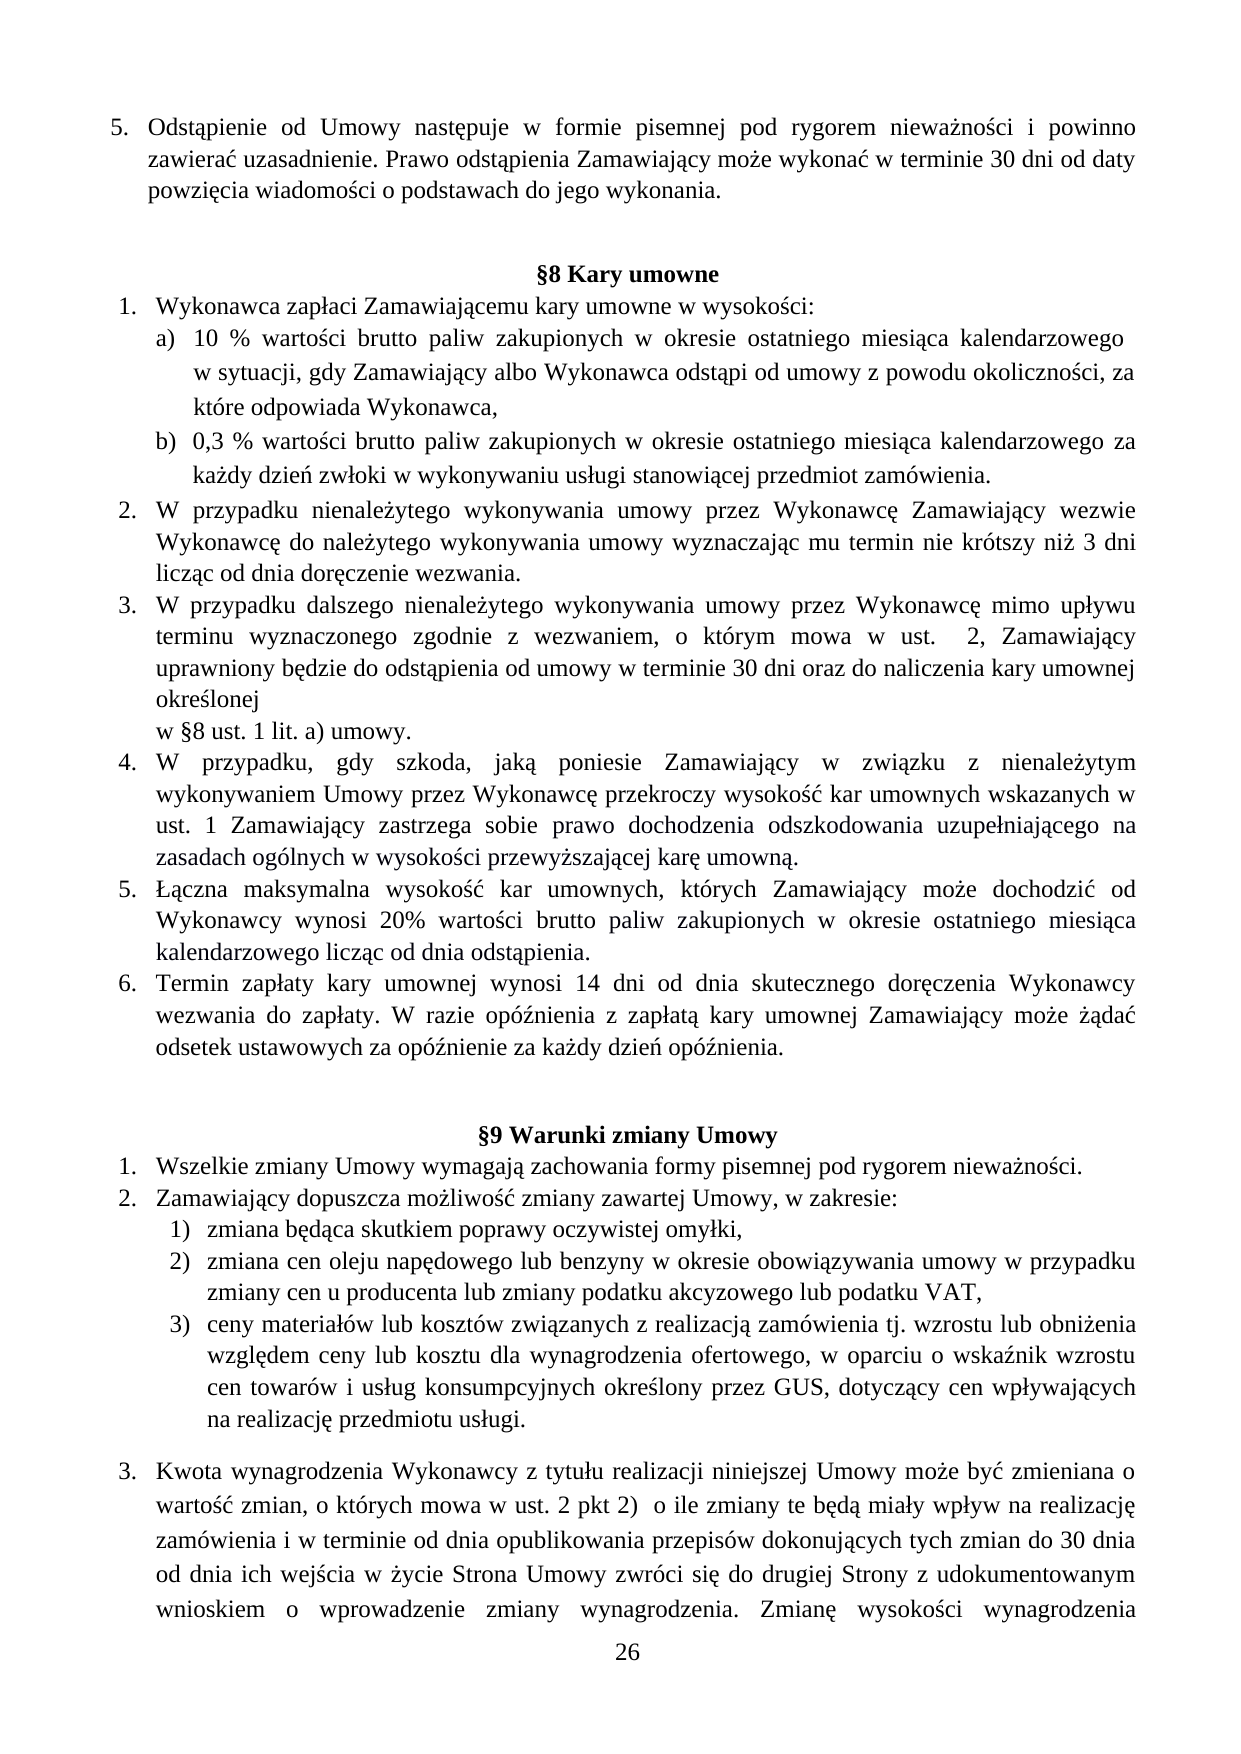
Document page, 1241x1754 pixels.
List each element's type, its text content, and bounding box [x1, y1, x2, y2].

list Wykonawca zapłaci Zamawiającemu kary umowne w wysokości: [118, 291, 1102, 320]
text §8 Kary umowne [118, 259, 1137, 288]
list 10 % wartości brutto paliw zakupionych w okresie ostatniego miesiąca kalendarzowego w sytuacji, gdy Zamawiający albo Wykonawca odstąpi od umowy z powodu okoliczności, za które odpowiada Wykonawca, [156, 323, 1136, 420]
list zmiana cen oleju napędowego lub benzyny w okresie obowiązywania umowy w przypadku zmiany cen u producenta lub zmiany podatku akcyzowego lub podatku VAT, [169, 1246, 1137, 1306]
list Odstąpienie od Umowy następuje w formie pisemnej pod rygorem nieważności i powinno zawierać uzasadnienie. Prawo odstąpienia Zamawiający może wykonać w terminie 30 dni od daty powzięcia wiadomości o podstawach do jego wykonania. [110, 112, 1137, 204]
list W przypadku nienależytego wykonywania umowy przez Wykonawcę Zamawiający wezwie Wykonawcę do należytego wykonywania umowy wyznaczając mu termin nie krótszy niż 3 dni licząc od dnia doręczenie wezwania. [118, 495, 1137, 587]
list Łączna maksymalna wysokość kar umownych, których Zamawiający może dochodzić od Wykonawcy wynosi 20% wartości brutto paliw zakupionych w okresie ostatniego miesiąca kalendarzowego licząc od dnia odstąpienia. [118, 874, 1137, 966]
list W przypadku dalszego nienależytego wykonywania umowy przez Wykonawcę mimo upływu terminu wyznaczonego zgodnie z wezwaniem, o którym mowa w ust. 2, Zamawiający uprawniony będzie do odstąpienia od umowy w terminie 30 dni oraz do naliczenia kary umownej określonej w §8 ust. 1 lit. a) umowy. [118, 590, 1137, 745]
text §9 Warunki zmiany Umowy [118, 1120, 1137, 1148]
list Termin zapłaty kary umownej wynosi 14 dni od dnia skutecznego doręczenia Wykonawcy wezwania do zapłaty. W razie opóźnienia z zapłatą kary umownej Zamawiający może żądać odsetek ustawowych za opóźnienie za każdy dzień opóźnienia. [118, 968, 1137, 1060]
list Wszelkie zmiany Umowy wymagają zachowania formy pisemnej pod rygorem nieważności. [118, 1151, 1137, 1180]
list 0,3 % wartości brutto paliw zakupionych w okresie ostatniego miesiąca kalendarzowego za każdy dzień zwłoki w wykonywaniu usługi stanowiącej przedmiot zamówienia. [155, 426, 1136, 489]
list ceny materiałów lub kosztów związanych z realizacją zamówienia tj. wzrostu lub obniżenia względem ceny lub kosztu dla wynagrodzenia ofertowego, w oparciu o wskaźnik wzrostu cen towarów i usług konsumpcyjnych określony przez GUS, dotyczący cen wpływających na realizację przedmiotu usługi. [169, 1309, 1137, 1432]
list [118, 1456, 1137, 1623]
list zmiana będąca skutkiem poprawy oczywistej omyłki, [169, 1214, 1137, 1243]
list Zamawiający dopuszcza możliwość zmiany zawartej Umowy, w zakresie: [118, 1183, 1137, 1212]
list W przypadku, gdy szkoda, jaką poniesie Zamawiający w związku z nienależytym wykonywaniem Umowy przez Wykonawcę przekroczy wysokość kar umownych wskazanych w ust. 1 Zamawiający zastrzega sobie prawo dochodzenia odszkodowania uzupełniającego na zasadach ogólnych w wysokości przewyższającej karę umowną. [118, 747, 1137, 871]
